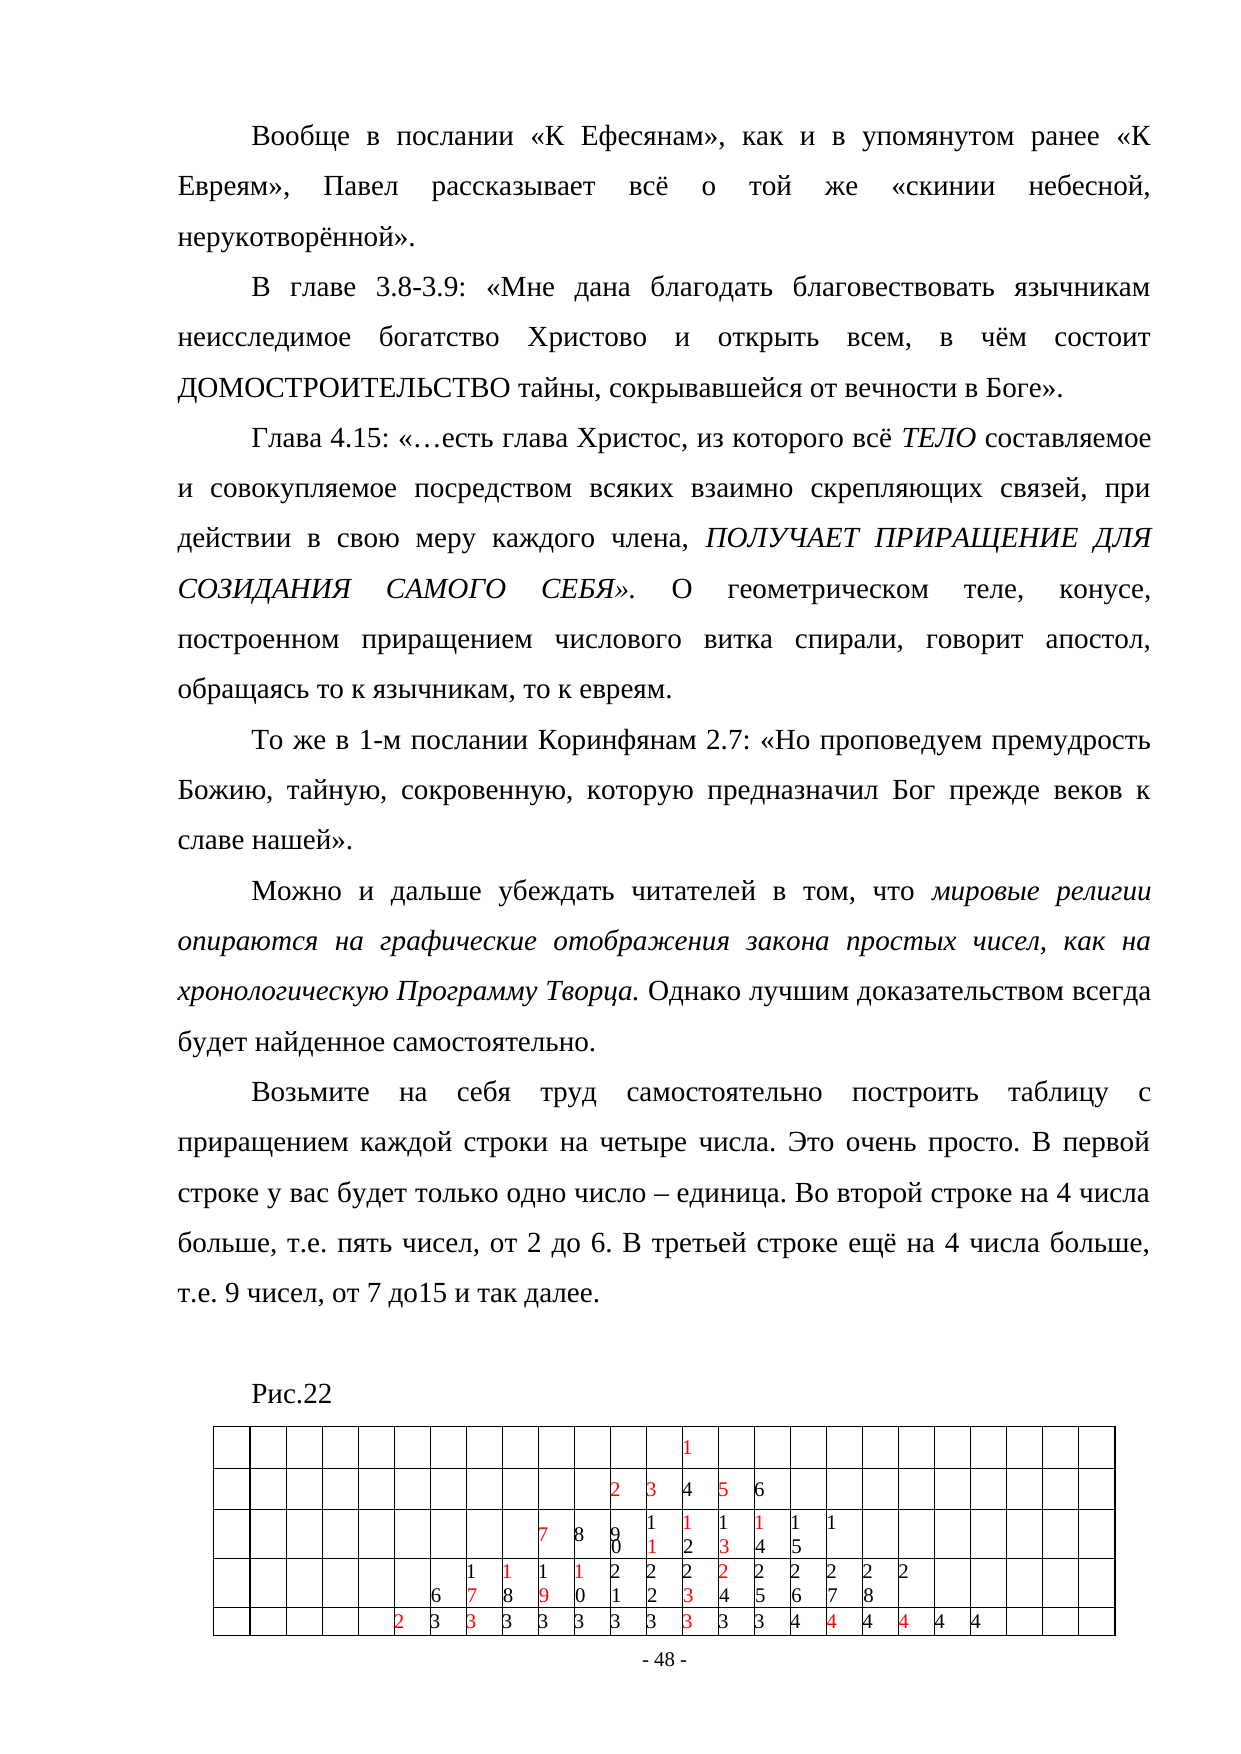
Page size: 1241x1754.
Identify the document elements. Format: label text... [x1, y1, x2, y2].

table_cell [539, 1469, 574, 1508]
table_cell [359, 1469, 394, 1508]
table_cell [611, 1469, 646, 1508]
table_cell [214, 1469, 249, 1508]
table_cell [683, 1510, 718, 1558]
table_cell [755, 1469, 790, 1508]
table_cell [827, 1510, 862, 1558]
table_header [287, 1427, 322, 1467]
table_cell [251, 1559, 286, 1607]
text То же в 1-м послании Коринфянам 2.7: «Но проповедуем премудрость Божию, тайную, сокровенную, которую предназначил Бог прежде веков к славе нашей». [177, 722, 1152, 856]
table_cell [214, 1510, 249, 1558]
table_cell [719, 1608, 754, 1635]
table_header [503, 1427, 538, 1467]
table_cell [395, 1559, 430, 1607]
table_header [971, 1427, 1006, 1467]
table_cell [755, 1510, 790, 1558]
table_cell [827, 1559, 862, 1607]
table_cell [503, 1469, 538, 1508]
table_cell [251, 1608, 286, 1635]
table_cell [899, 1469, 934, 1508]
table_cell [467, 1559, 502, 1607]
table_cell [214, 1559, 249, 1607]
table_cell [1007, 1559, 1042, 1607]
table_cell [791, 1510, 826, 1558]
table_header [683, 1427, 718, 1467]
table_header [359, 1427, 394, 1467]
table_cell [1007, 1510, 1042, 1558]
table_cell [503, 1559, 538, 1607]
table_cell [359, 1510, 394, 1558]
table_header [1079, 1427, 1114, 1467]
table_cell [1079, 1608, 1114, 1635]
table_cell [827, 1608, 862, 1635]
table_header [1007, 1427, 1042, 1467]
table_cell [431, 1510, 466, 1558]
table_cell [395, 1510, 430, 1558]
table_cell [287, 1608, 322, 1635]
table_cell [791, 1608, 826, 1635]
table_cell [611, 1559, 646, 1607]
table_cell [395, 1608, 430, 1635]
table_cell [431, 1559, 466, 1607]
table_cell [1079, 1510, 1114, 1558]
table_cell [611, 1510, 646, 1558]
text В главе 3.8-3.9: «Мне дана благодать благовествовать язычникам неисследимое богатство Христово и открыть всем, в чём состоит ДОМОСТРОИТЕЛЬСТВО тайны, сокрывавшейся от вечности в Боге». [177, 269, 1152, 403]
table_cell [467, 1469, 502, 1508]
text Глава 4.15: «…есть глава Христос, из которого всё ТЕЛО составляемое и совокупляемое посредством всяких взаимно скрепляющих связей, при действии в свою меру каждого члена, ПОЛУЧАЕТ ПРИРАЩЕНИЕ ДЛЯ СОЗИДАНИЯ САМОГО СЕБЯ». О геометрическом теле, конусе, построенном приращением числового витка спирали, говорит апостол, обращаясь то к язычникам, то к евреям. [177, 420, 1152, 705]
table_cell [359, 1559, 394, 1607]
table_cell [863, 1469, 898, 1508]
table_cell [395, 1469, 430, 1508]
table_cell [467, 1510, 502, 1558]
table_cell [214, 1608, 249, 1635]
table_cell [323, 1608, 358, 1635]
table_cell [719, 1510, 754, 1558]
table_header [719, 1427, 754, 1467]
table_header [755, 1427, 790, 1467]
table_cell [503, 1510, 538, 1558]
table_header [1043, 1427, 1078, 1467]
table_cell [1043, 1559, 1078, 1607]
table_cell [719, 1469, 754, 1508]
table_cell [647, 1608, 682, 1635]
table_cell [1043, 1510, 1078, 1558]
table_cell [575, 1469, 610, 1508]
text Рис.22 [177, 1376, 1152, 1409]
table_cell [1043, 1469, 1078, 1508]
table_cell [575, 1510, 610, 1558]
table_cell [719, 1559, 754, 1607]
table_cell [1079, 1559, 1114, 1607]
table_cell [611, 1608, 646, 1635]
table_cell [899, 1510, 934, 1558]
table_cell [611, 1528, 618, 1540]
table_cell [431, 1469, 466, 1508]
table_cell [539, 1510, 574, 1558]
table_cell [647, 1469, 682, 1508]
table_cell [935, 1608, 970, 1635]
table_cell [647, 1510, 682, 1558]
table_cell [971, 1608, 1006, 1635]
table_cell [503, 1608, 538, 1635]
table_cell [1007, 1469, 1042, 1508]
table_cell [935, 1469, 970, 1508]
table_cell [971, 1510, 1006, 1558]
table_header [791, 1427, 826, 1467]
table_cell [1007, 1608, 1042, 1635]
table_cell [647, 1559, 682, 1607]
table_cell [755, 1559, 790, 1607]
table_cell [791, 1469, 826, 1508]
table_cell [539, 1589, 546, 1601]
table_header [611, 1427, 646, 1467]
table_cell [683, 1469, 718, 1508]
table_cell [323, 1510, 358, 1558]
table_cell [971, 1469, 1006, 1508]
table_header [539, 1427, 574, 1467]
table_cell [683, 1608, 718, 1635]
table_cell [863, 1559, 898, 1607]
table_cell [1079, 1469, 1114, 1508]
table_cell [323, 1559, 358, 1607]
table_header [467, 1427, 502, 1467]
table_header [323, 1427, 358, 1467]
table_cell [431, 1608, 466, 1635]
text Можно и дальше убеждать читателей в том, что мировые религии опираются на графические отображения закона простых чисел, как на хронологическую Программу Творца. Однако лучшим доказательством всегда будет найденное самостоятельно. [177, 873, 1152, 1057]
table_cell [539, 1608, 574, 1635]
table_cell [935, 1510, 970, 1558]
text Вообще в послании «К Ефесянам», как и в упомянутом ранее «К Евреям», Павел рассказывает всё о той же «скинии небесной, нерукотворённой». [177, 118, 1152, 252]
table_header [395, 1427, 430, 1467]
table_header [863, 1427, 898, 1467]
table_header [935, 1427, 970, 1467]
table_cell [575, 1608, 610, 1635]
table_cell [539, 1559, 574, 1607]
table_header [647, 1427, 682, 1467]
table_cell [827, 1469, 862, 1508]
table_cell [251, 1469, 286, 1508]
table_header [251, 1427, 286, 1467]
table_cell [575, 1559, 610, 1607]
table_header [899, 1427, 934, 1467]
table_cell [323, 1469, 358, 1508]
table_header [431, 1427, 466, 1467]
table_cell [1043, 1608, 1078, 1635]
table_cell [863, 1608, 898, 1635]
text Возьмите на себя труд самостоятельно построить таблицу с приращением каждой строки на четыре числа. Это очень просто. В первой строке у вас будет только одно число – единица. Во второй строке на 4 числа больше, т.е. пять чисел, от 2 до 6. В третьей строке ещё на 4 числа больше, т.е. 9 чисел, от 7 до15 и так далее. [177, 1074, 1152, 1309]
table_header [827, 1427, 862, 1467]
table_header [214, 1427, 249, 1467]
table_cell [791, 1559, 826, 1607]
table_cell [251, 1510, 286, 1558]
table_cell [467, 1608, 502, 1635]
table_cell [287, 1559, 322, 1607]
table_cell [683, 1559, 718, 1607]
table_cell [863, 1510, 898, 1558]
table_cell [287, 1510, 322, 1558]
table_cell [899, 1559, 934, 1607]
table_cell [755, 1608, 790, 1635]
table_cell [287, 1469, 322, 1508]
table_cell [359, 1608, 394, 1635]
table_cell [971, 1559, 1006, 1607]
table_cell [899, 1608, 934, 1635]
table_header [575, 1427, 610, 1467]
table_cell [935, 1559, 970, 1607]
